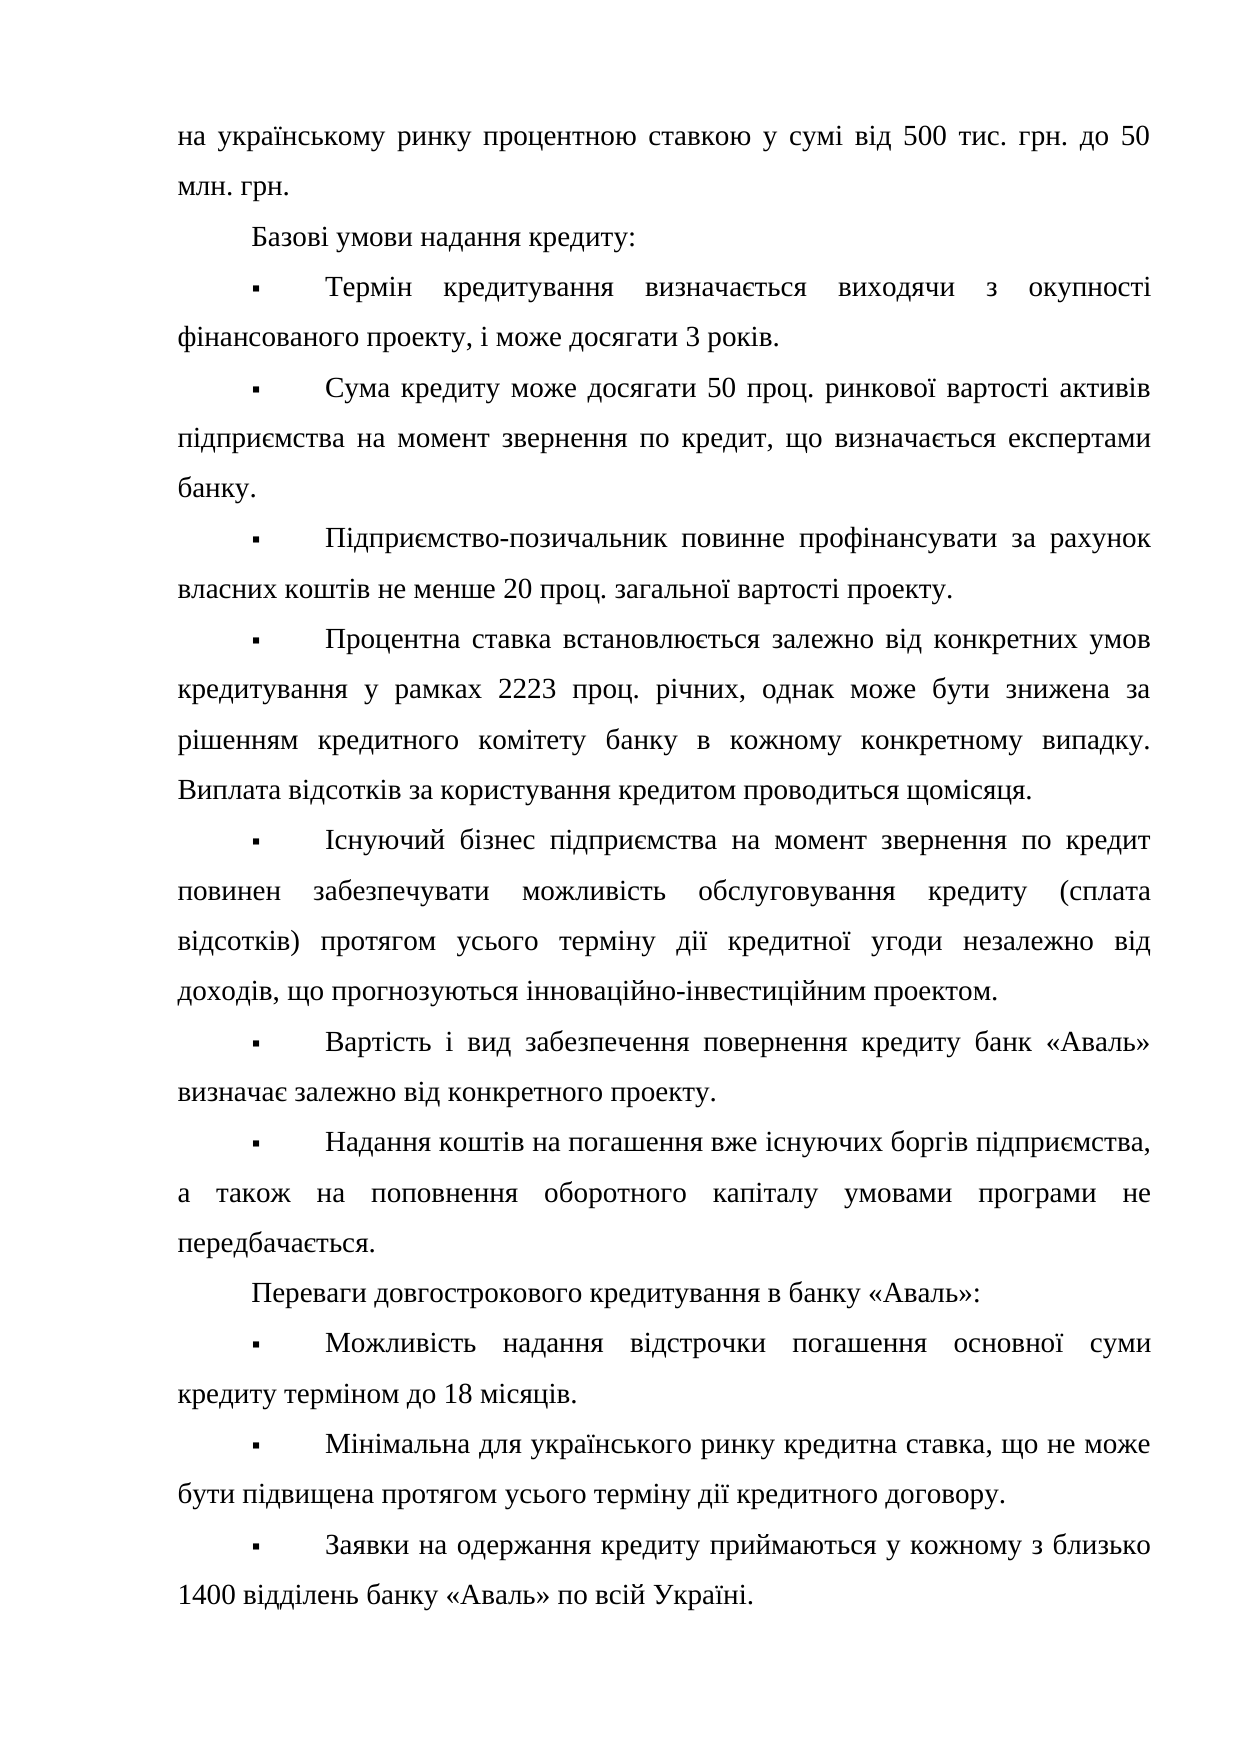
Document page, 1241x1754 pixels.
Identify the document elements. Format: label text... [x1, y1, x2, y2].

list Мінімальна для українського ринку кредитна ставка, що не може бути підвищена протягом усього терміну дії кредитного договору. [177, 1426, 1152, 1510]
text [177, 118, 1152, 202]
text Переваги довгострокового кредитування в банку «Аваль»: [177, 1275, 1152, 1309]
text Базові умови надання кредиту: [177, 219, 1152, 252]
list Термін кредитування визначається виходячи з окупності фінансованого проекту, і може досягати 3 років. [177, 269, 1152, 353]
list Сума кредиту може досягати 50 проц. ринкової вартості активів підприємства на момент звернення по кредит, що визначається експертами банку. [177, 370, 1152, 504]
list Процентна ставка встановлюється залежно від конкретних умов кредитування у рамках 2223 проц. річних, однак може бути знижена за рішенням кредитного комітету банку в кожному конкретному випадку. Виплата відсотків за користування кредитом проводиться щомісяця. [177, 621, 1152, 806]
list Можливість надання відстрочки погашення основної суми кредиту терміном до 18 місяців. [177, 1326, 1152, 1409]
list Підприємство-позичальник повинне профінансувати за рахунок власних коштів не менше 20 проц. загальної вартості проекту. [177, 521, 1152, 604]
list Вартість і вид забезпечення повернення кредиту банк «Аваль» визначає залежно від конкретного проекту. [177, 1024, 1152, 1108]
list Існуючий бізнес підприємства на момент звернення по кредит повинен забезпечувати можливість обслуговування кредиту (сплата відсотків) протягом усього терміну дії кредитної угоди незалежно від доходів, що прогнозуються інноваційно-інвестиційним проектом. [177, 822, 1152, 1007]
list Заявки на одержання кредиту приймаються у кожному з близько 1400 відділень банку «Аваль» по всій Україні. [177, 1527, 1152, 1611]
list Надання коштів на погашення вже існуючих боргів підприємства, а також на поповнення оборотного капіталу умовами програми не передбачається. [177, 1124, 1152, 1258]
